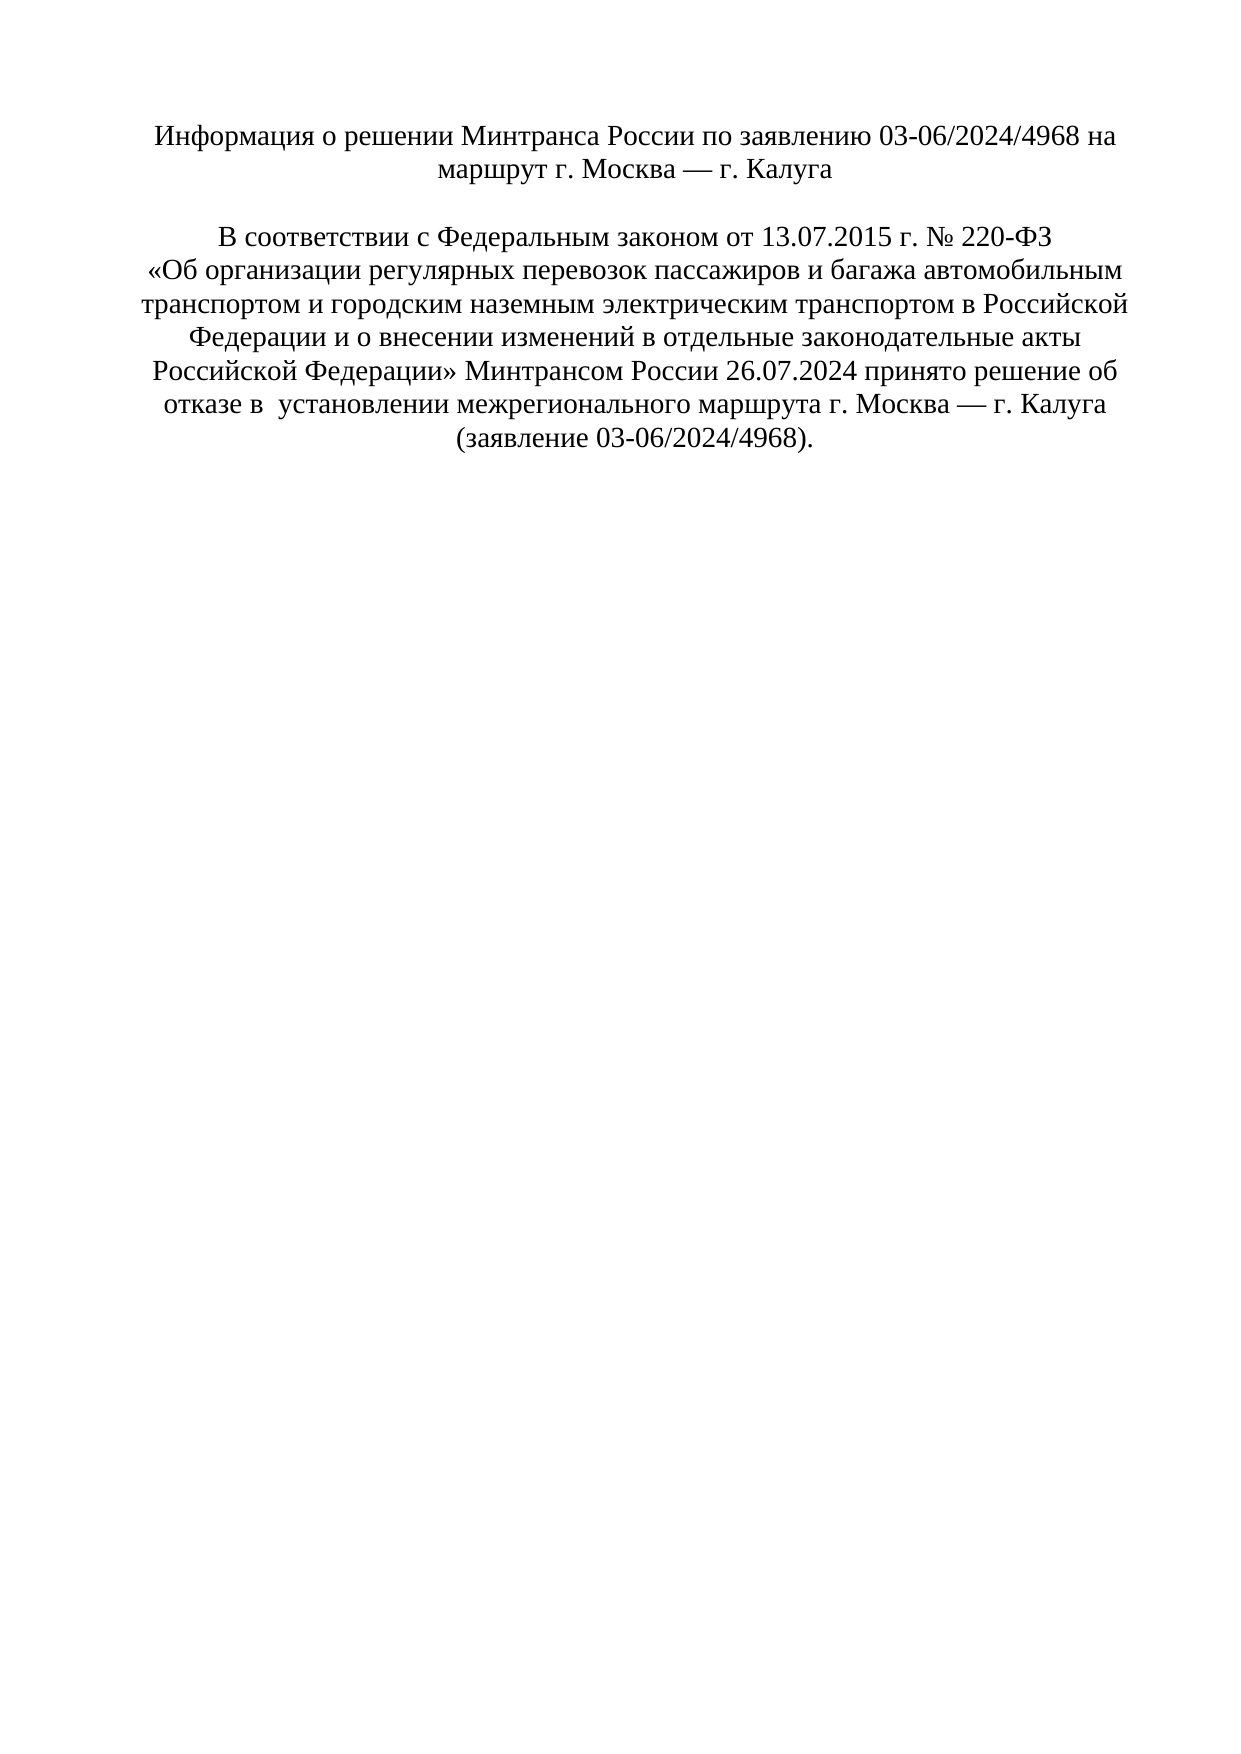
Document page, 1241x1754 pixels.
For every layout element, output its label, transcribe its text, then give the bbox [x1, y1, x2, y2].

text Информация о решении Минтранса России по заявлению 03-06/2024/4968 на маршрут г. Москва — г. Калуга [118, 118, 1152, 185]
text В соответствии с Федеральным законом от 13.07.2015 г. № 220-ФЗ «Об организации регулярных перевозок пассажиров и багажа автомобильным транспортом и городским наземным электрическим транспортом в Российской Федерации и о внесении изменений в отдельные законодательные акты Российской Федерации» Минтрансом России 26.07.2024 принято решение об отказе в установлении межрегионального маршрута г. Москва — г. Калуга (заявление 03-06/2024/4968). [118, 219, 1152, 453]
